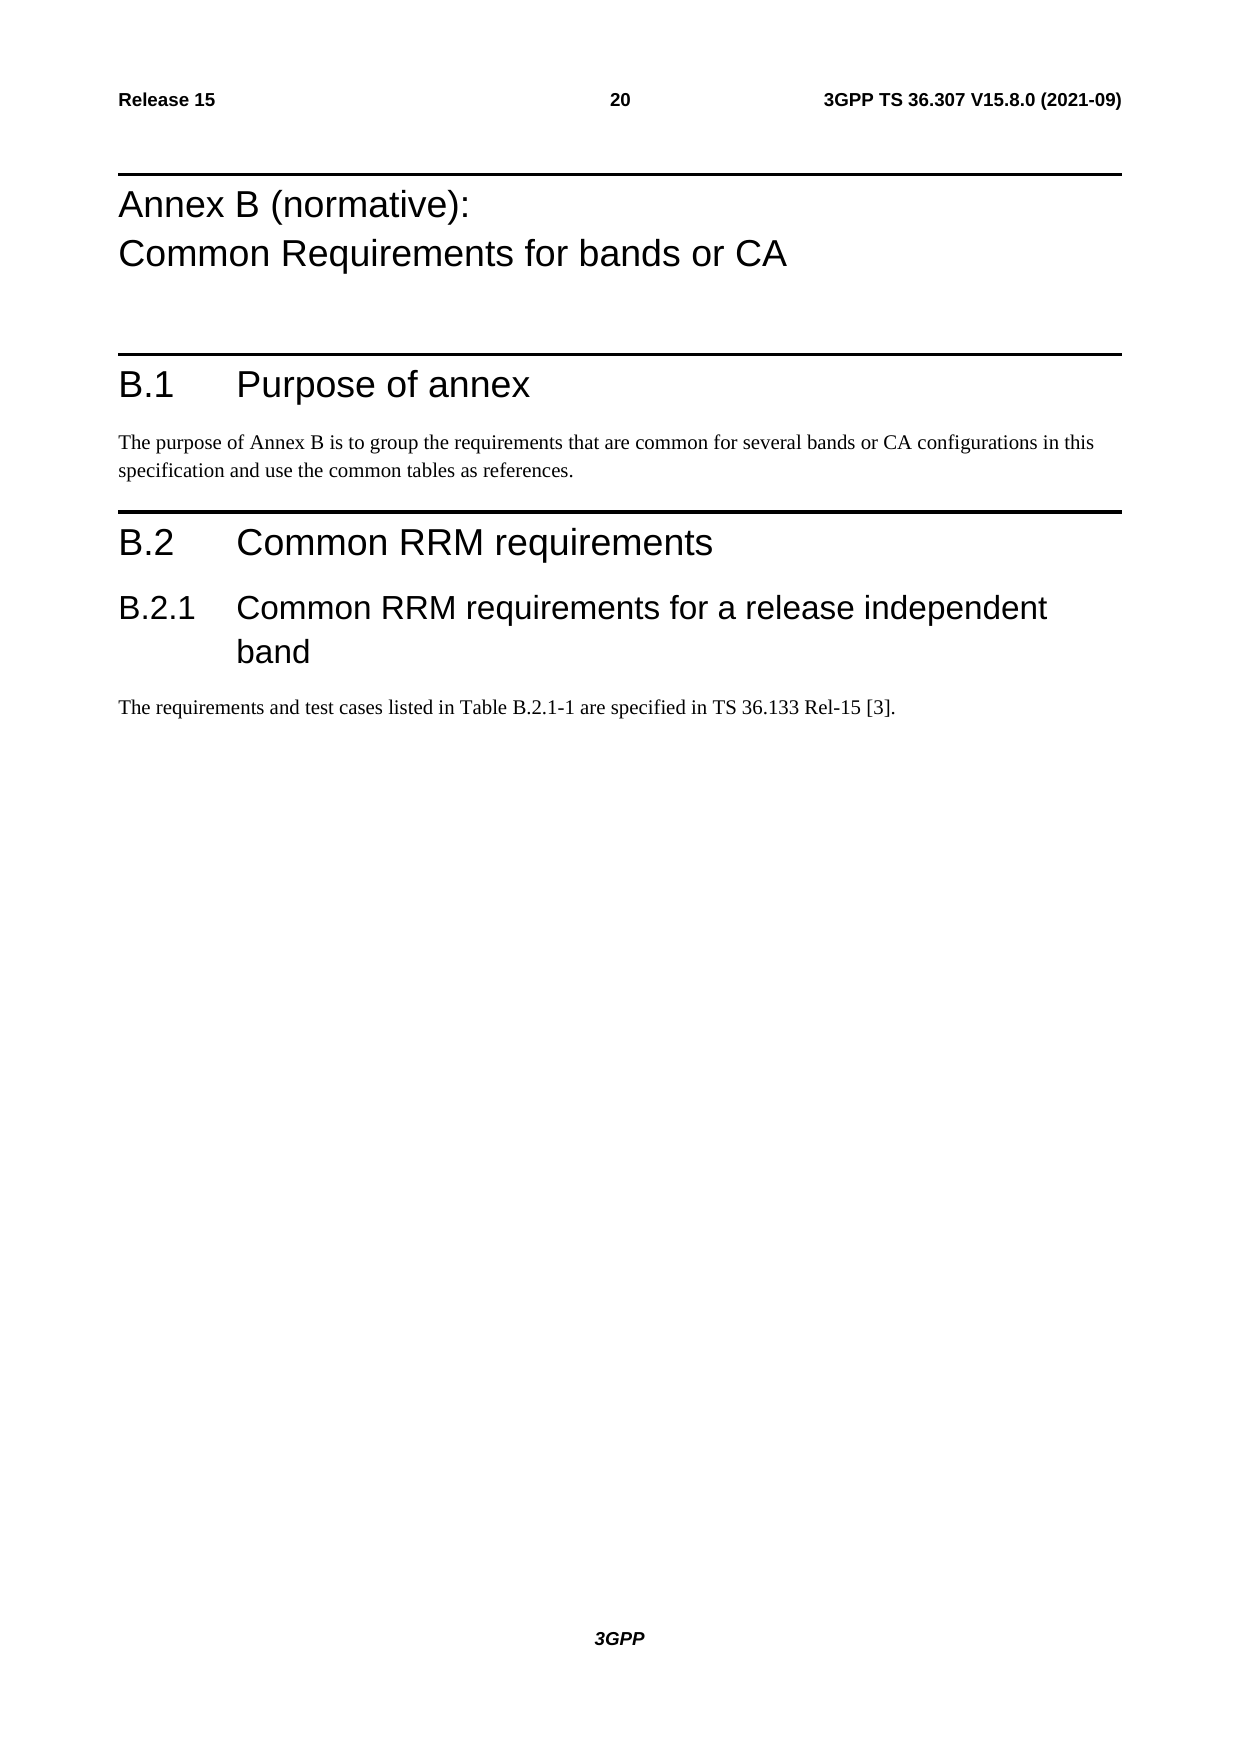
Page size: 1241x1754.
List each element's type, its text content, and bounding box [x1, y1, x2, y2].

text The purpose of Annex B is to group the requirements that are common for several bands or CA configurations in this specification and use the common tables as references. [118, 430, 1122, 482]
subtitle B.1 Purpose of annex [118, 356, 1122, 405]
text The requirements and test cases listed in Table B.2.1-1 are specified in TS 36.133 Rel-15 [3]. [118, 695, 1122, 719]
subtitle B.2.1 Common RRM requirements for a release independent band [118, 588, 1122, 671]
subtitle Annex B (normative): Common Requirements for bands or CA [118, 176, 1122, 275]
subtitle B.2 Common RRM requirements [118, 514, 1122, 563]
